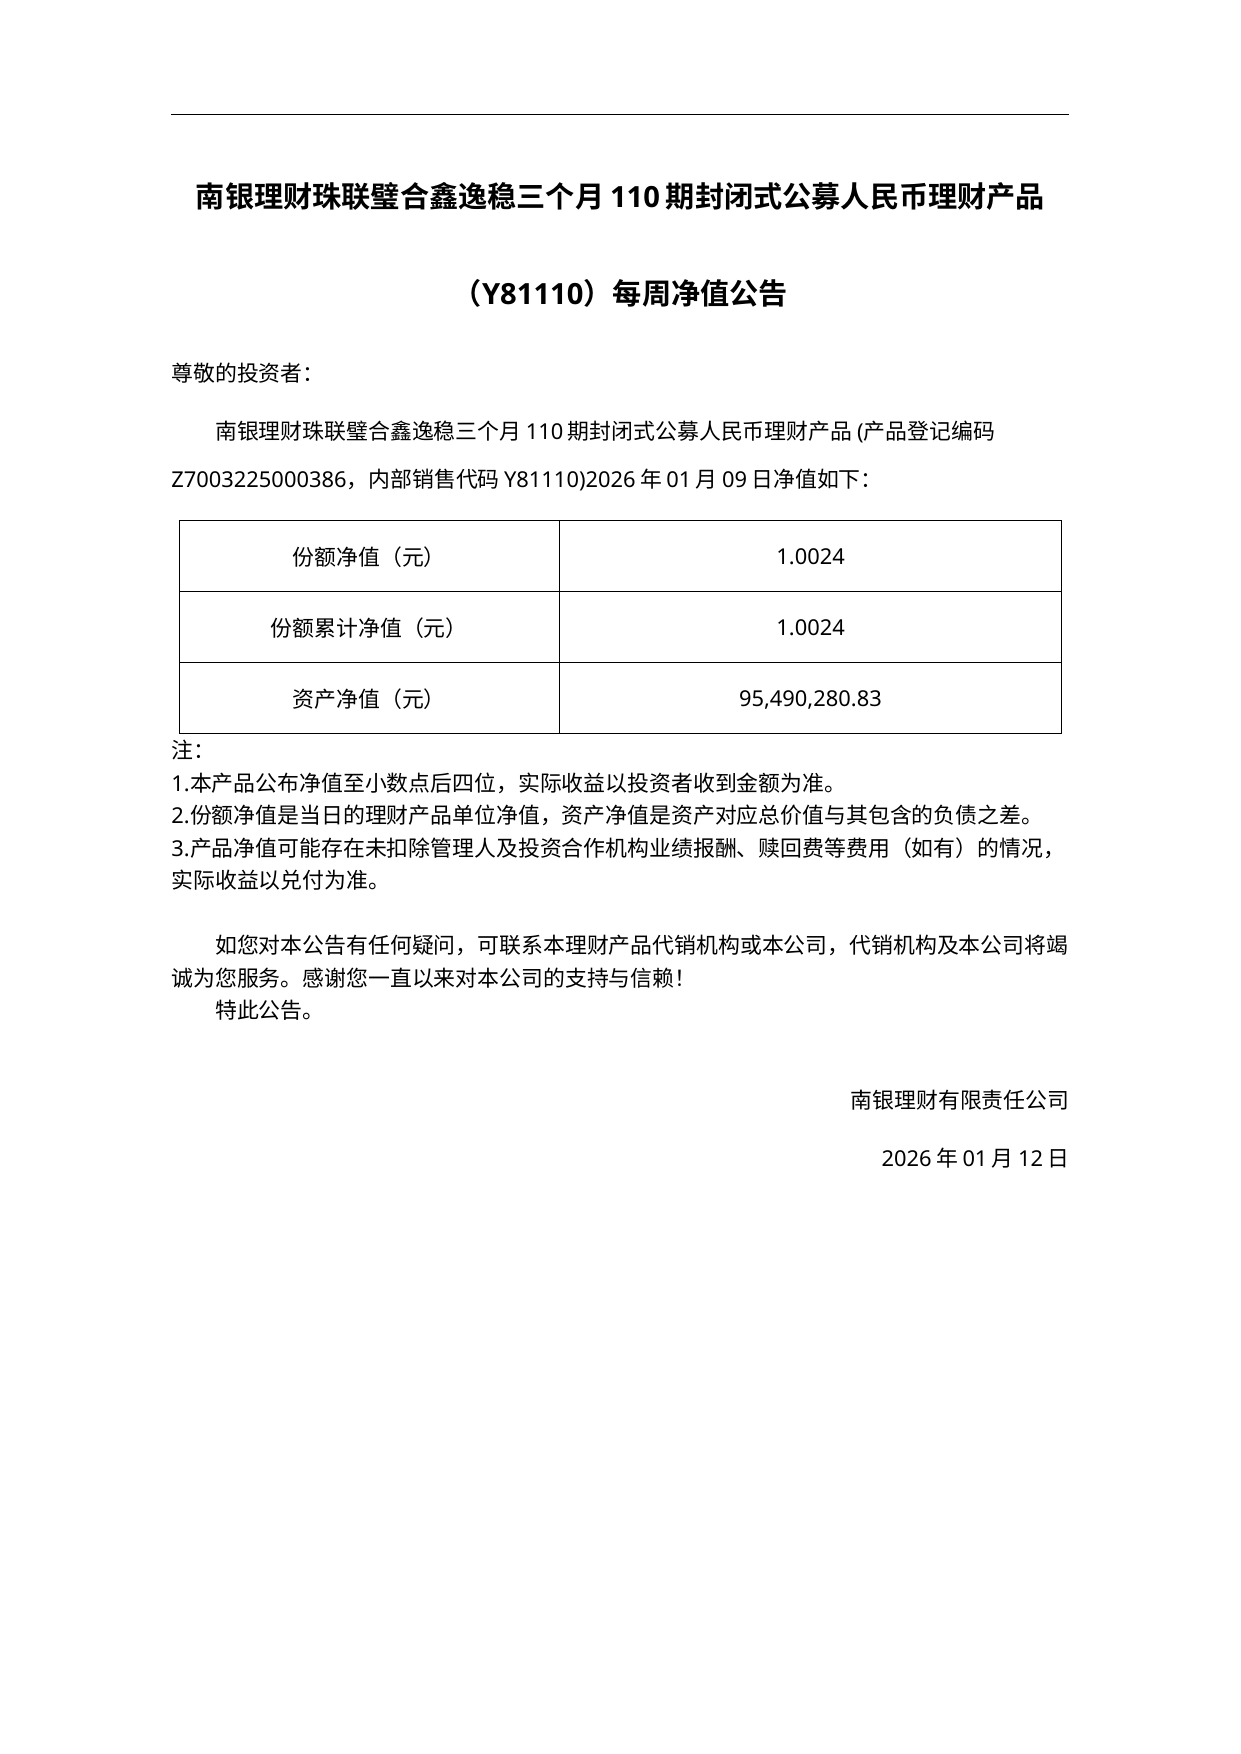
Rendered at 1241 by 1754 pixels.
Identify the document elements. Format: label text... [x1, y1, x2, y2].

table_header 份额净值（元） [180, 521, 559, 591]
text 1.本产品公布净值至小数点后四位，实际收益以投资者收到金额为准。 [171, 765, 1069, 798]
text 3.产品净值可能存在未扣除管理人及投资合作机构业绩报酬、赎回费等费用（如有）的情况，实际收益以兑付为准。 [171, 830, 1069, 895]
text 特此公告。 [171, 993, 1069, 1025]
text 尊敬的投资者： [171, 355, 1069, 388]
table_cell 份额累计净值（元） [180, 592, 559, 662]
text 南银理财珠联璧合鑫逸稳三个月110期封闭式公募人民币理财产品（Y81110）每周净值公告 [171, 162, 1069, 324]
text 南银理财有限责任公司 [171, 1082, 1069, 1115]
table_cell 资产净值（元） [180, 663, 559, 733]
text 2026年01月12日 [171, 1140, 1069, 1173]
table_header 1.0024 [560, 521, 1061, 591]
text 南银理财珠联璧合鑫逸稳三个月110期封闭式公募人民币理财产品 (产品登记编码Z7003225000386，内部销售代码Y81110)2026年01月09日净值如下： [171, 413, 1069, 494]
table_cell 95,490,280.83 [560, 663, 1061, 733]
text 2.份额净值是当日的理财产品单位净值，资产净值是资产对应总价值与其包含的负债之差。 [171, 798, 1069, 830]
table_cell 1.0024 [560, 592, 1061, 662]
text 注： [171, 733, 1069, 765]
text 如您对本公告有任何疑问，可联系本理财产品代销机构或本公司，代销机构及本公司将竭诚为您服务。感谢您一直以来对本公司的支持与信赖！ [171, 928, 1069, 993]
